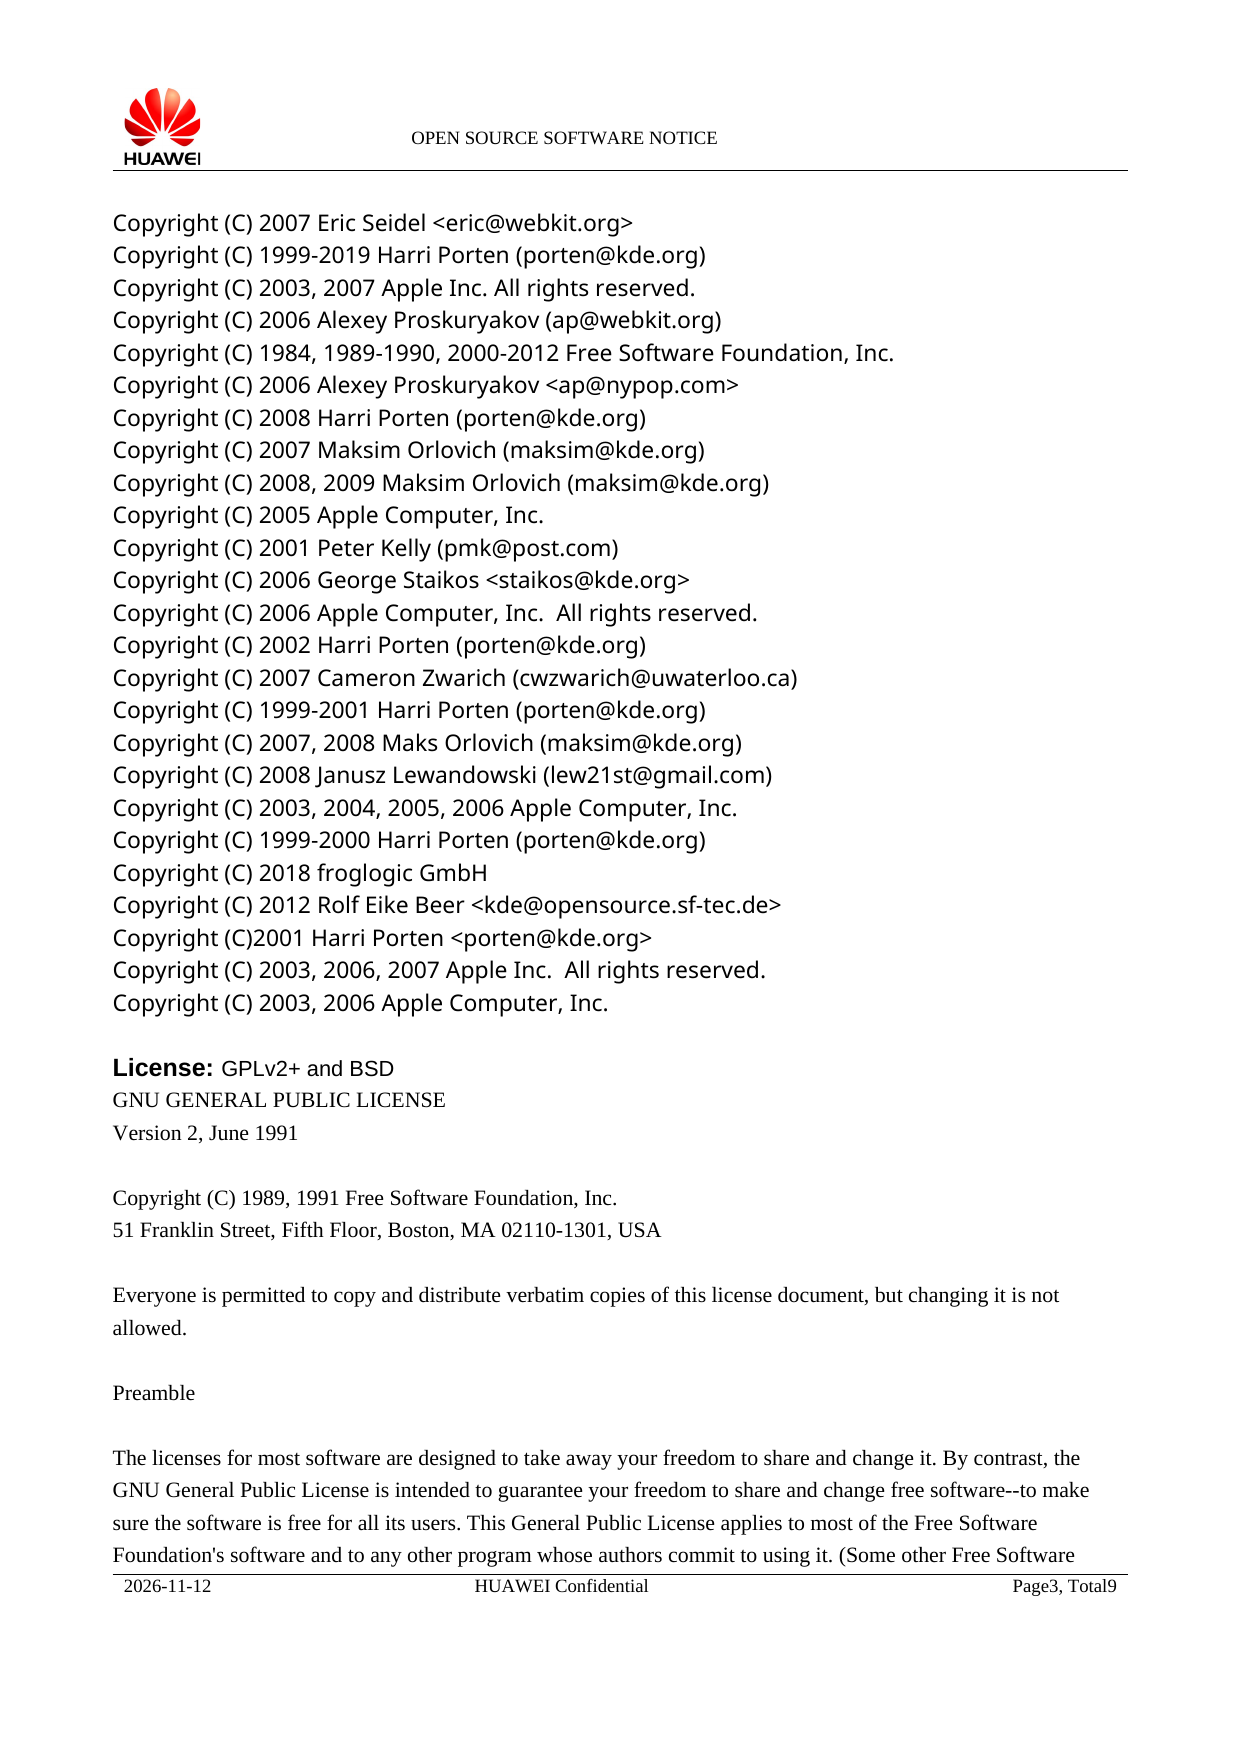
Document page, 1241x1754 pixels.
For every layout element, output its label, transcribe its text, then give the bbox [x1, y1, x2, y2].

picture [124, 88, 201, 165]
text License: GPLv2+ and BSD [112, 1051, 1128, 1084]
